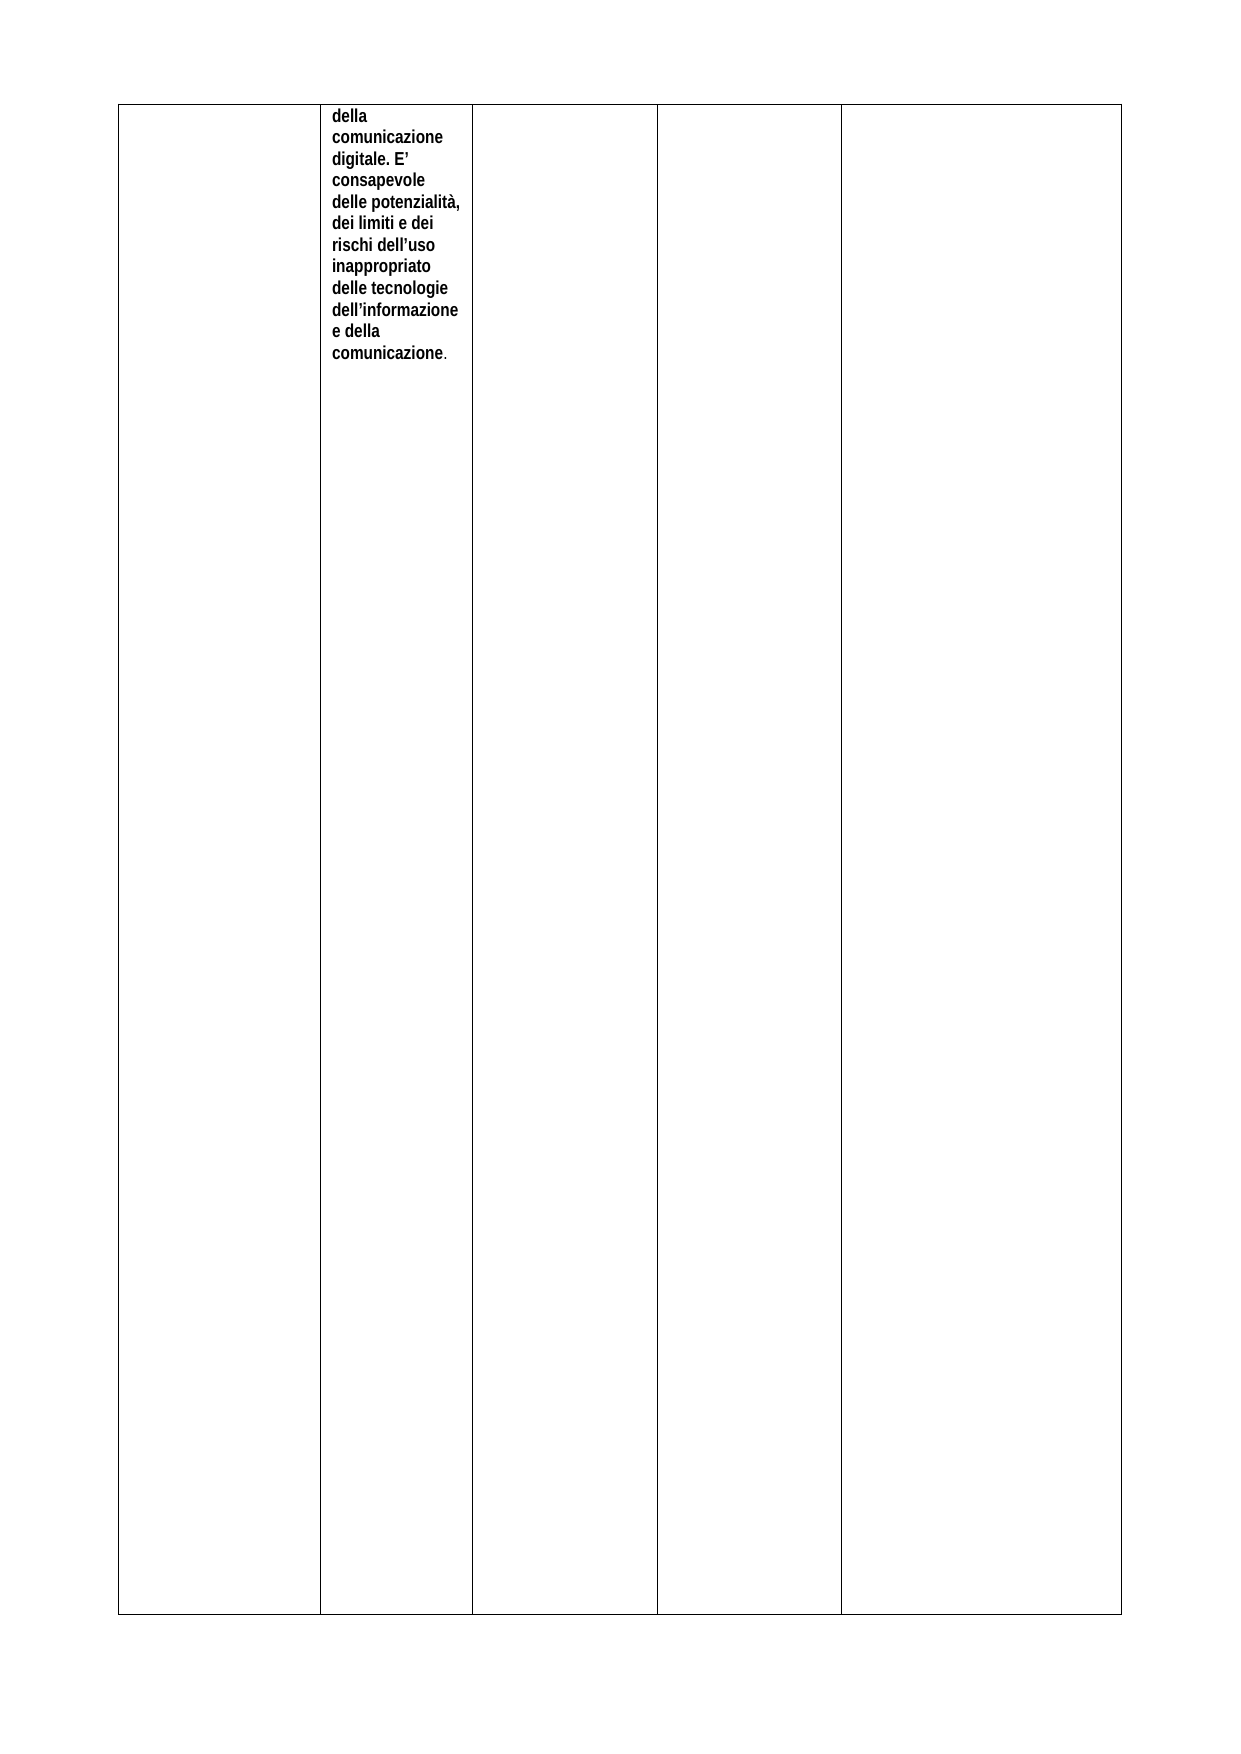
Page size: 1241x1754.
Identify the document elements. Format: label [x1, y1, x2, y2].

table_cell [321, 105, 472, 1614]
table_cell [658, 105, 841, 1614]
table_cell [119, 105, 320, 1614]
table_cell [842, 105, 1121, 1614]
table_cell [473, 105, 657, 1614]
